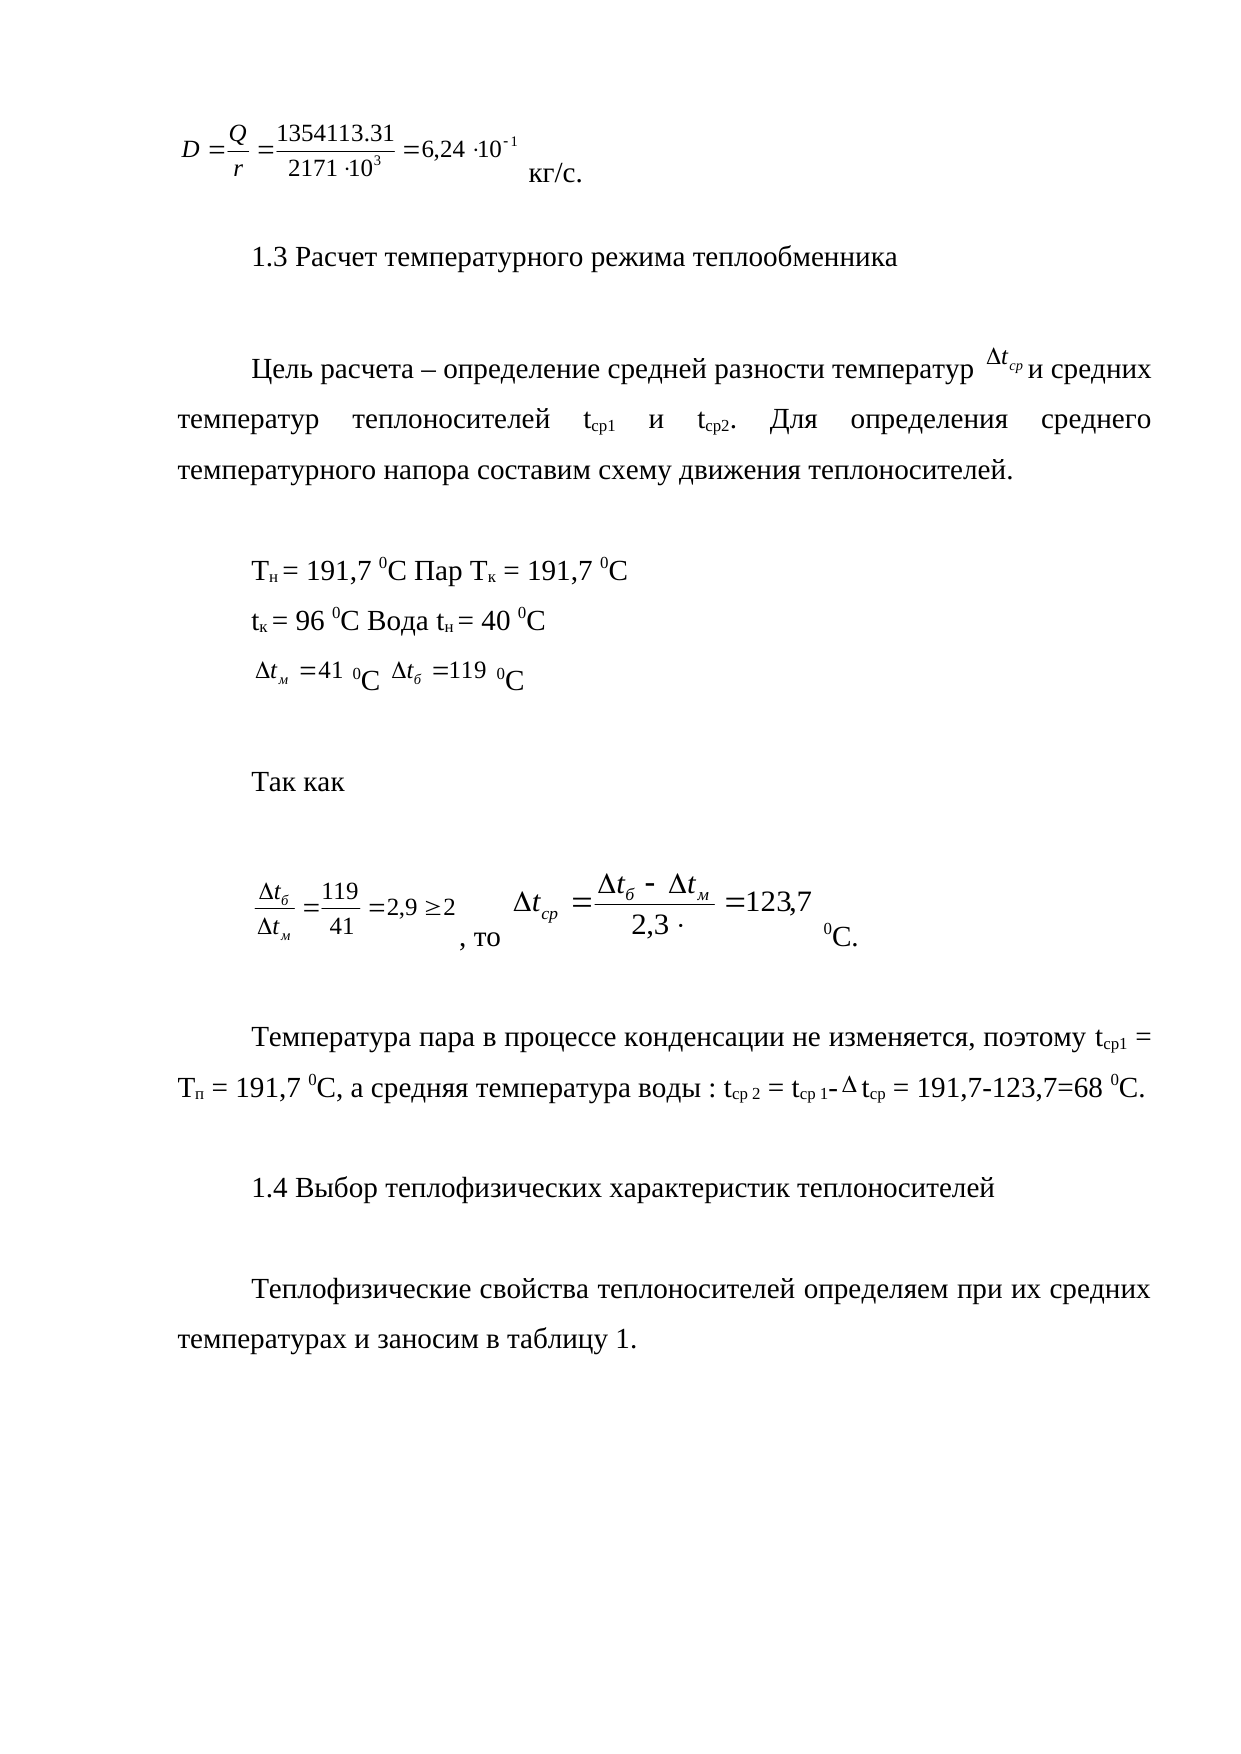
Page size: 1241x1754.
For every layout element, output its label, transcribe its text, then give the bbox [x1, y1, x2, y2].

text 1.3 Расчет температурного режима теплообменника [177, 239, 1152, 272]
text Тн = 191,7 0С Пар Тк = 191,7 0С [177, 553, 1152, 586]
text tк = 96 0С Вода tн = 40 0С [177, 603, 1152, 636]
text Цель расчета – определение средней разности температур и средних температур теплоносителей tср1 и tср2. Для определения среднего температурного напора составим схему движения теплоносителей. [177, 339, 1152, 486]
text Теплофизические свойства теплоносителей определяем при их средних температурах и заносим в таблицу 1. [177, 1271, 1152, 1355]
text 0С 0С [177, 653, 1152, 697]
text 1.4 Выбор теплофизических характеристик теплоносителей [251, 1170, 1152, 1204]
text , то 0С. [177, 865, 1152, 952]
text Так как [177, 764, 1152, 798]
text Температура пара в процессе конденсации не изменяется, поэтому tср1 = Тп = 191,7 0С, а средняя температура воды : tср 2 = tср 1-tср = 191,7-123,7=68 0С. [177, 1019, 1152, 1103]
